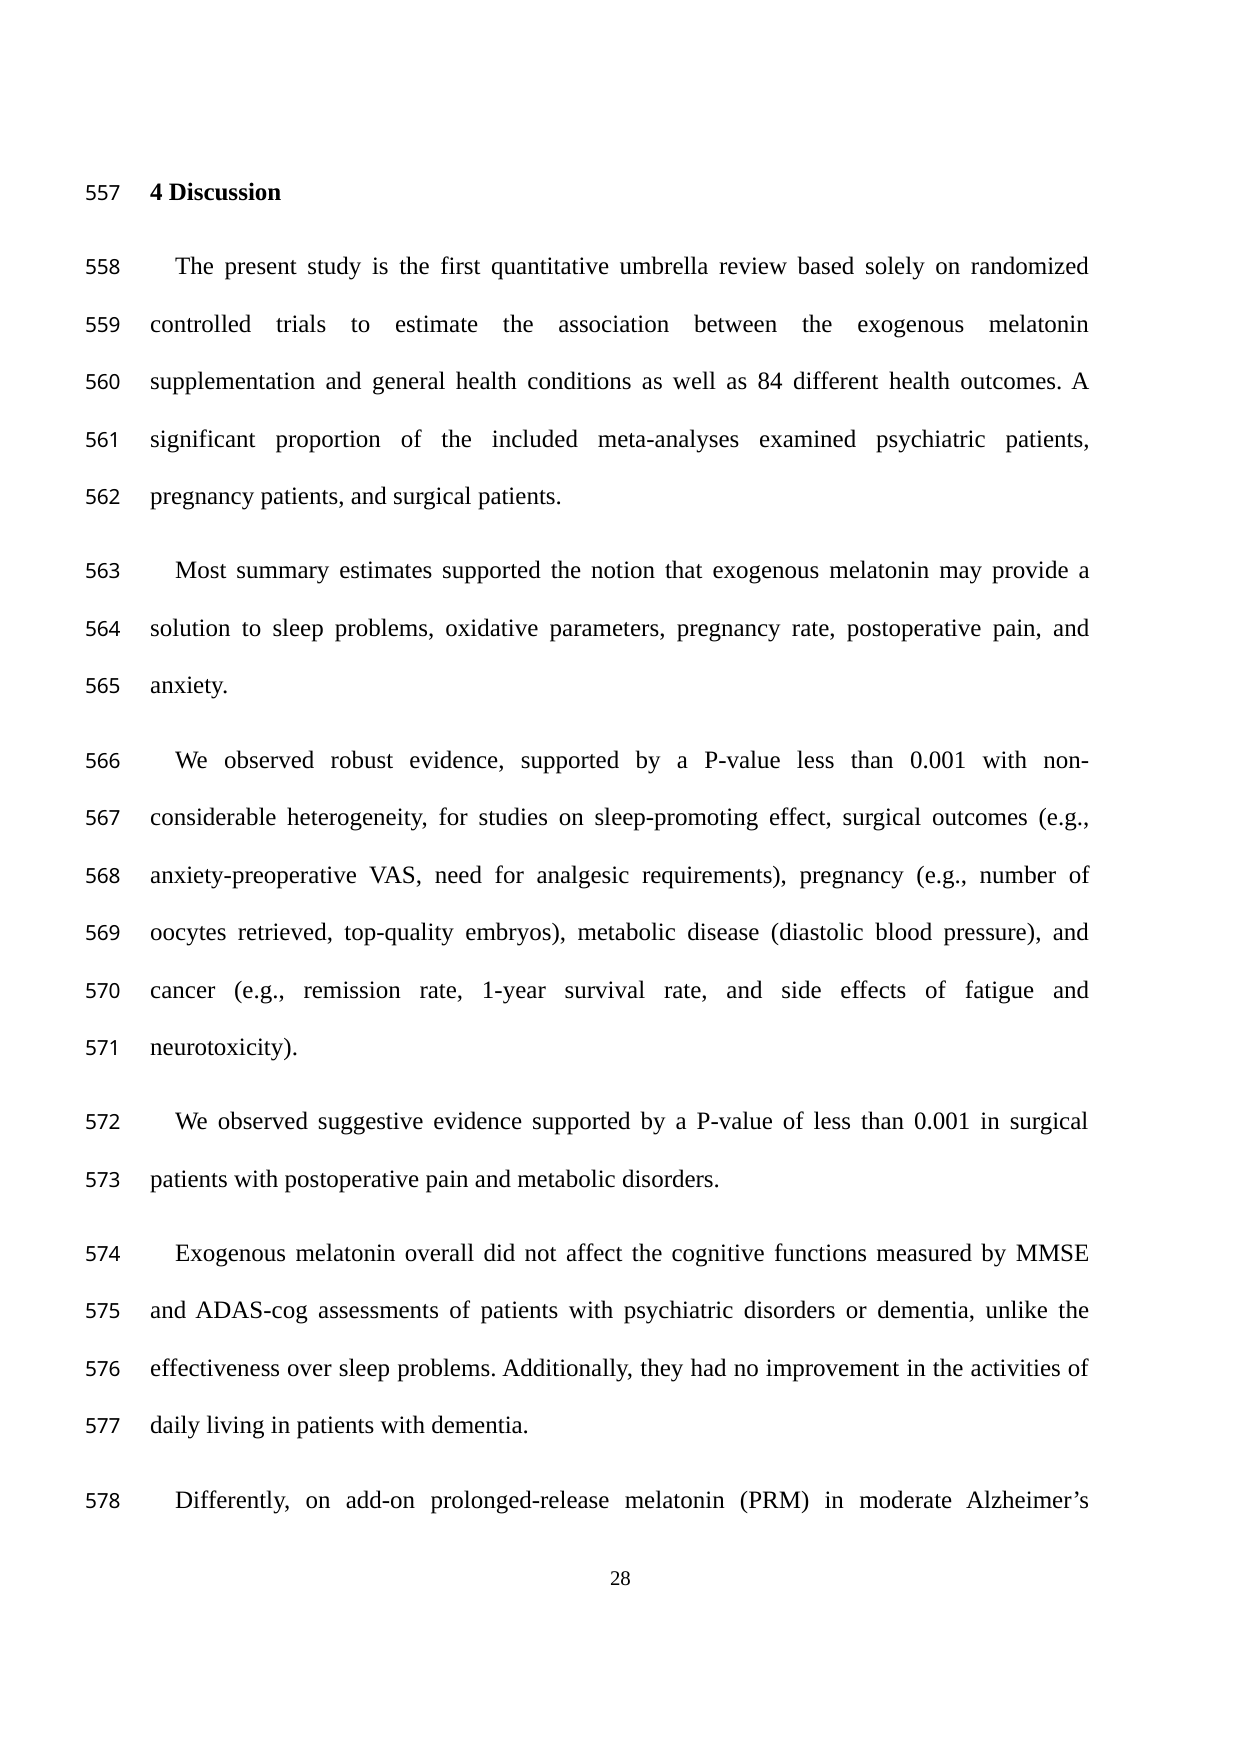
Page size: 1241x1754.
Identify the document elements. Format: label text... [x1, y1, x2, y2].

text We observed robust evidence, supported by a P-value less than 0.001 with non-considerable heterogeneity, for studies on sleep-promoting effect, surgical outcomes (e.g., anxiety-preoperative VAS, need for analgesic requirements), pregnancy (e.g., number of oocytes retrieved, top-quality embryos), metabolic disease (diastolic blood pressure), and cancer (e.g., remission rate, 1-year survival rate, and side effects of fatigue and neurotoxicity). [150, 745, 1090, 1061]
subtitle 4 Discussion [150, 177, 1090, 206]
text The present study is the first quantitative umbrella review based solely on randomized controlled trials to estimate the association between the exogenous melatonin supplementation and general health conditions as well as 84 different health outcomes. A significant proportion of the included meta-analyses examined psychiatric patients, pregnancy patients, and surgical patients. [150, 251, 1090, 510]
text Most summary estimates supported the notion that exogenous melatonin may provide a solution to sleep problems, oxidative parameters, pregnancy rate, postoperative pain, and anxiety. [150, 556, 1090, 699]
text Exogenous melatonin overall did not affect the cognitive functions measured by MMSE and ADAS-cog assessments of patients with psychiatric disorders or dementia, unlike the effectiveness over sleep problems. Additionally, they had no improvement in the activities of daily living in patients with dementia. [150, 1238, 1090, 1439]
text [150, 1485, 1090, 1513]
text We observed suggestive evidence supported by a P-value of less than 0.001 in surgical patients with postoperative pain and metabolic disorders. [150, 1106, 1090, 1193]
